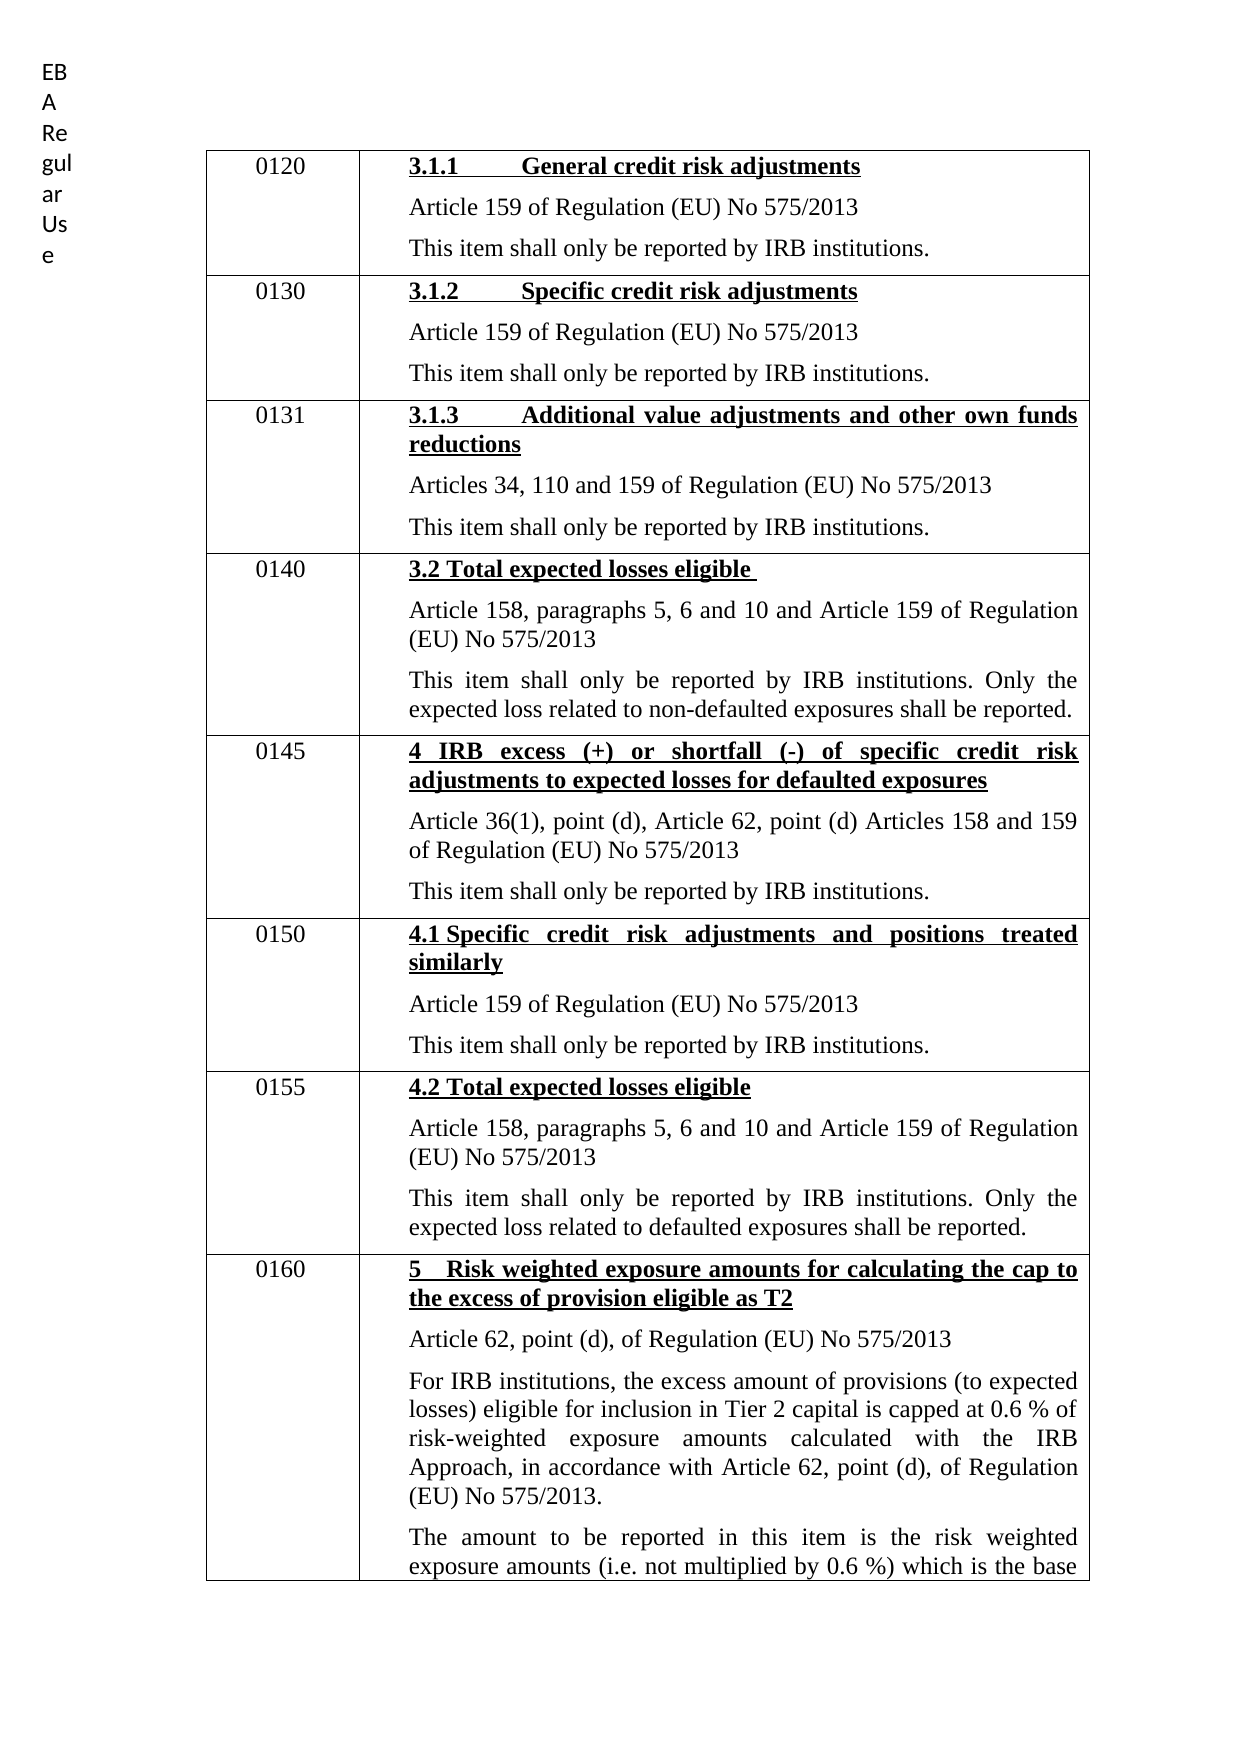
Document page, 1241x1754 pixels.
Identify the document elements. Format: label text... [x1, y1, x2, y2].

table_cell 0120 [207, 151, 359, 275]
table_cell 3.1.3 Additional value adjustments and other own funds reductions Articles 34, 110 and 159 of Regulation (EU) No 575/2013 This item shall only be reported by IRB institutions. [360, 401, 1089, 553]
table_cell 0140 [207, 554, 359, 735]
table_cell 0130 [207, 276, 359, 399]
table_cell 0131 [207, 401, 359, 553]
table_cell 0145 [207, 736, 359, 918]
table_cell 4 IRB excess (+) or shortfall (-) of specific credit risk adjustments to expected losses for defaulted exposures Article 36(1), point (d), Article 62, point (d) Articles 158 and 159 of Regulation (EU) No 575/2013 This item shall only be reported by IRB institutions. [360, 736, 1089, 918]
table_cell 3.1.1 General credit risk adjustments Article 159 of Regulation (EU) No 575/2013 This item shall only be reported by IRB institutions. [360, 151, 1089, 275]
table_cell 0150 [207, 919, 359, 1071]
table_cell 0155 [207, 1072, 359, 1253]
table_cell 4.2 Total expected losses eligible Article 158, paragraphs 5, 6 and 10 and Article 159 of Regulation (EU) No 575/2013 This item shall only be reported by IRB institutions. Only the expected loss related to defaulted exposures shall be reported. [360, 1072, 1089, 1253]
table_cell 3.1.2 Specific credit risk adjustments Article 159 of Regulation (EU) No 575/2013 This item shall only be reported by IRB institutions. [360, 276, 1089, 399]
table_cell 0160 [207, 1255, 359, 1579]
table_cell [360, 1255, 1089, 1579]
table_cell 3.2 Total expected losses eligible Article 158, paragraphs 5, 6 and 10 and Article 159 of Regulation (EU) No 575/2013 This item shall only be reported by IRB institutions. Only the expected loss related to non-defaulted exposures shall be reported. [360, 554, 1089, 735]
table_cell 4.1 Specific credit risk adjustments and positions treated similarly Article 159 of Regulation (EU) No 575/2013 This item shall only be reported by IRB institutions. [360, 919, 1089, 1071]
